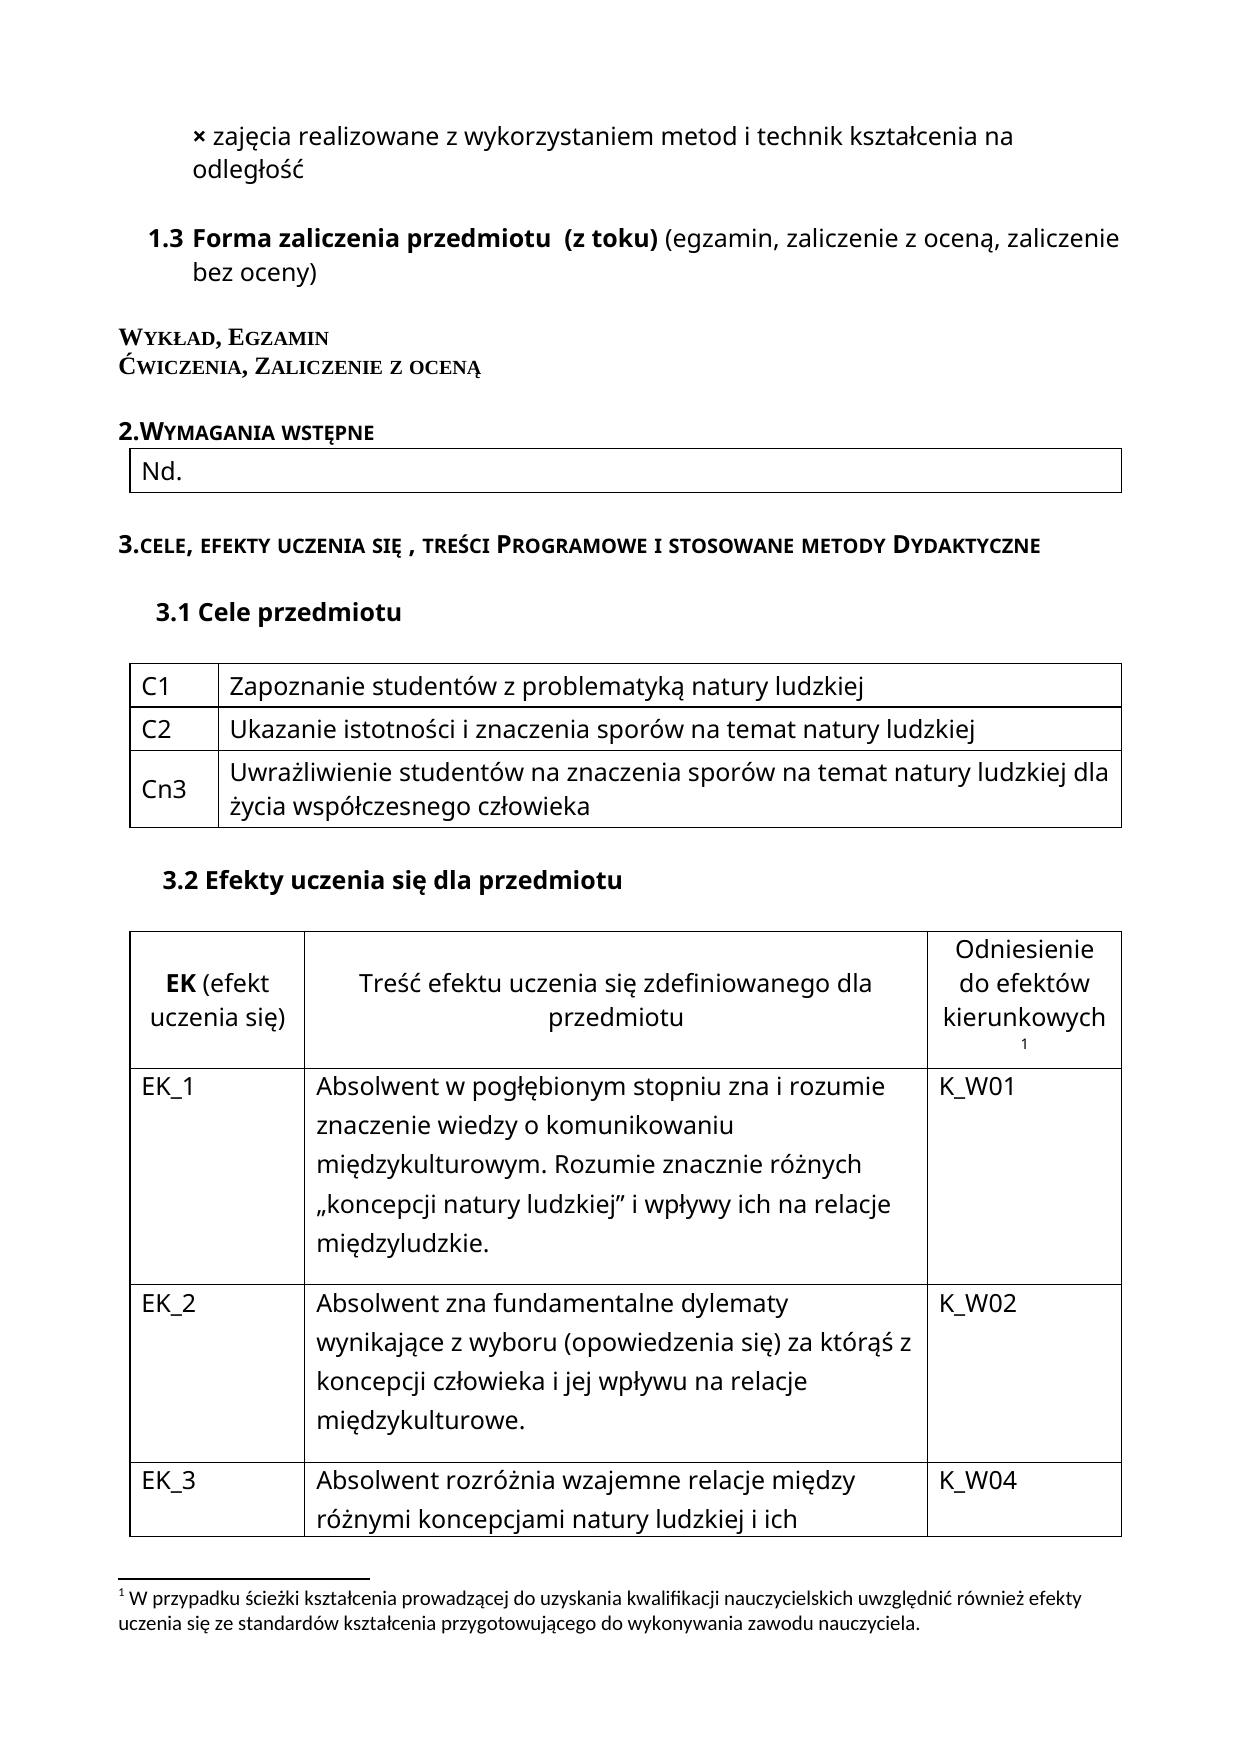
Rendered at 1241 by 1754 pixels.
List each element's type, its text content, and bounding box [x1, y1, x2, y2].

text × zajęcia realizowane z wykorzystaniem metod i technik kształcenia na odległość [192, 118, 1122, 186]
table_cell Cn3 [131, 751, 218, 827]
text 3.1 Cele przedmiotu [156, 595, 1122, 629]
table_cell C2 [131, 708, 218, 750]
table_header C1 [131, 664, 218, 706]
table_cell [305, 1463, 927, 1536]
table_cell K_W01 [928, 1069, 1121, 1284]
text 2.Wymagania wstępne [118, 414, 1122, 448]
text 1.3 Forma zaliczenia przedmiotu (z toku) (egzamin, zaliczenie z oceną, zaliczenie bez oceny) [148, 220, 1122, 288]
table_header EK (efekt uczenia się) [131, 932, 304, 1068]
table_cell EK_3 [131, 1463, 304, 1536]
table_cell Absolwent w pogłębionym stopniu zna i rozumie znaczenie wiedzy o komunikowaniu międzykulturowym. Rozumie znacznie różnych „koncepcji natury ludzkiej” i wpływy ich na relacje międzyludzkie. [305, 1069, 927, 1284]
table_header Nd. [131, 449, 1121, 492]
text Wykład, Egzamin [118, 322, 1122, 351]
table_cell EK_2 [131, 1285, 304, 1462]
text Ćwiczenia, Zaliczenie z oceną [118, 351, 1122, 380]
table_cell K_W04 [928, 1463, 1121, 1536]
table_cell Uwrażliwienie studentów na znaczenia sporów na temat natury ludzkiej dla życia współczesnego człowieka [219, 751, 1121, 827]
text 3.2 Efekty uczenia się dla przedmiotu [162, 862, 1122, 896]
table_cell K_W02 [928, 1285, 1121, 1462]
table_header Treść efektu uczenia się zdefiniowanego dla przedmiotu [305, 932, 927, 1068]
table_header Odniesienie do efektów kierunkowych [928, 932, 1121, 1068]
table_cell EK_1 [131, 1069, 304, 1284]
text 3.cele, efekty uczenia się , treści Programowe i stosowane metody Dydaktyczne [118, 527, 1122, 561]
table_header Zapoznanie studentów z problematyką natury ludzkiej [219, 664, 1121, 706]
table_cell Ukazanie istotności i znaczenia sporów na temat natury ludzkiej [219, 708, 1121, 750]
table_cell Absolwent zna fundamentalne dylematy wynikające z wyboru (opowiedzenia się) za którąś z koncepcji człowieka i jej wpływu na relacje międzykulturowe. [305, 1285, 927, 1462]
